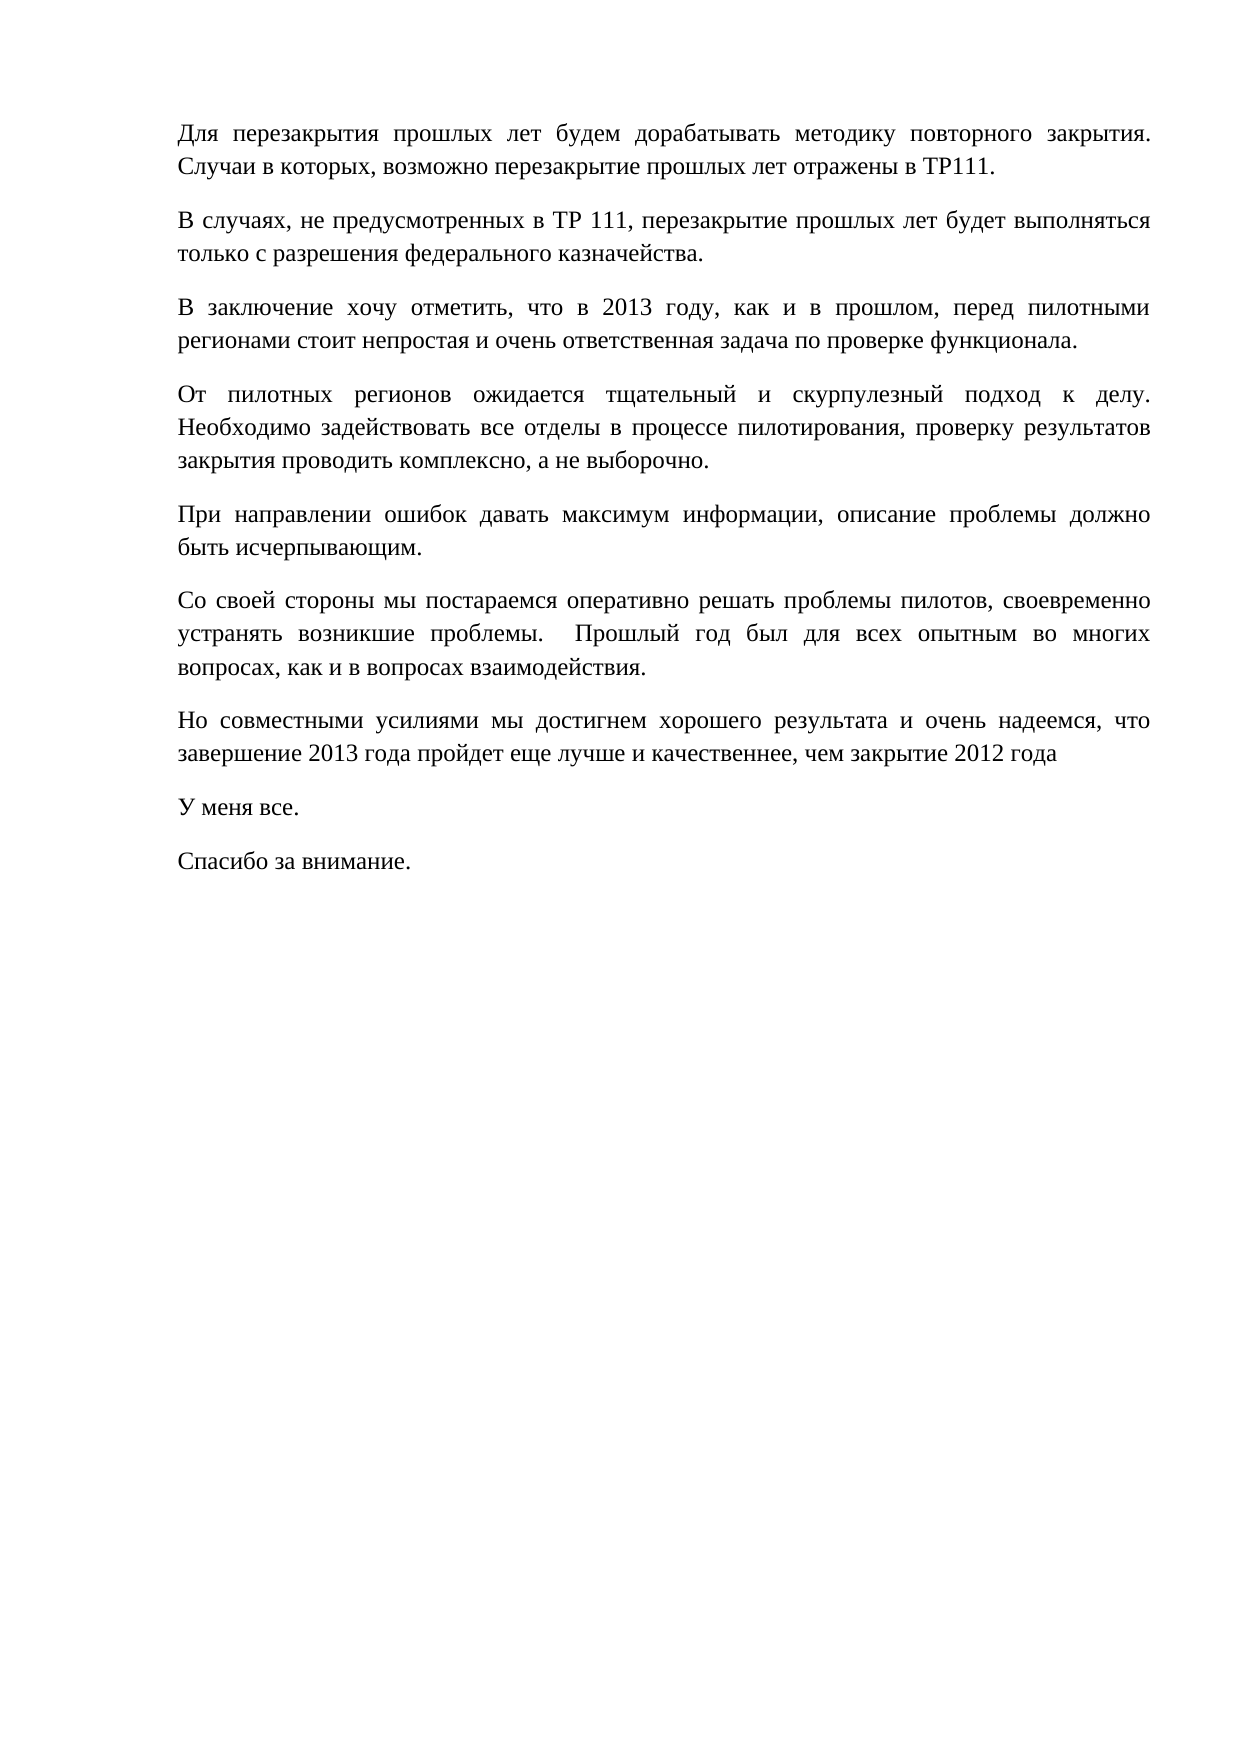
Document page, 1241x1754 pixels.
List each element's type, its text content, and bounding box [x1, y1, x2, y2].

text Для перезакрытия прошлых лет будем дорабатывать методику повторного закрытия. Случаи в которых, возможно перезакрытие прошлых лет отражены в ТР111. [177, 118, 1152, 180]
text В заключение хочу отметить, что в 2013 году, как и в прошлом, перед пилотными регионами стоит непростая и очень ответственная задача по проверке функционала. [177, 292, 1152, 354]
text При направлении ошибок давать максимум информации, описание проблемы должно быть исчерпывающим. [177, 499, 1152, 560]
text От пилотных регионов ожидается тщательный и скурпулезный подход к делу. Необходимо задействовать все отделы в процессе пилотирования, проверку результатов закрытия проводить комплексно, а не выборочно. [177, 379, 1152, 473]
text В случаях, не предусмотренных в ТР 111, перезакрытие прошлых лет будет выполняться только с разрешения федерального казначейства. [177, 205, 1152, 267]
text Но совместными усилиями мы достигнем хорошего результата и очень надеемся, что завершение 2013 года пройдет еще лучше и качественнее, чем закрытие 2012 года [177, 705, 1152, 767]
text Со своей стороны мы постараемся оперативно решать проблемы пилотов, своевременно устранять возникшие проблемы. Прошлый год был для всех опытным во многих вопросах, как и в вопросах взаимодействия. [177, 586, 1152, 680]
text У меня все. [177, 792, 1152, 821]
text Спасибо за внимание. [177, 846, 1152, 875]
